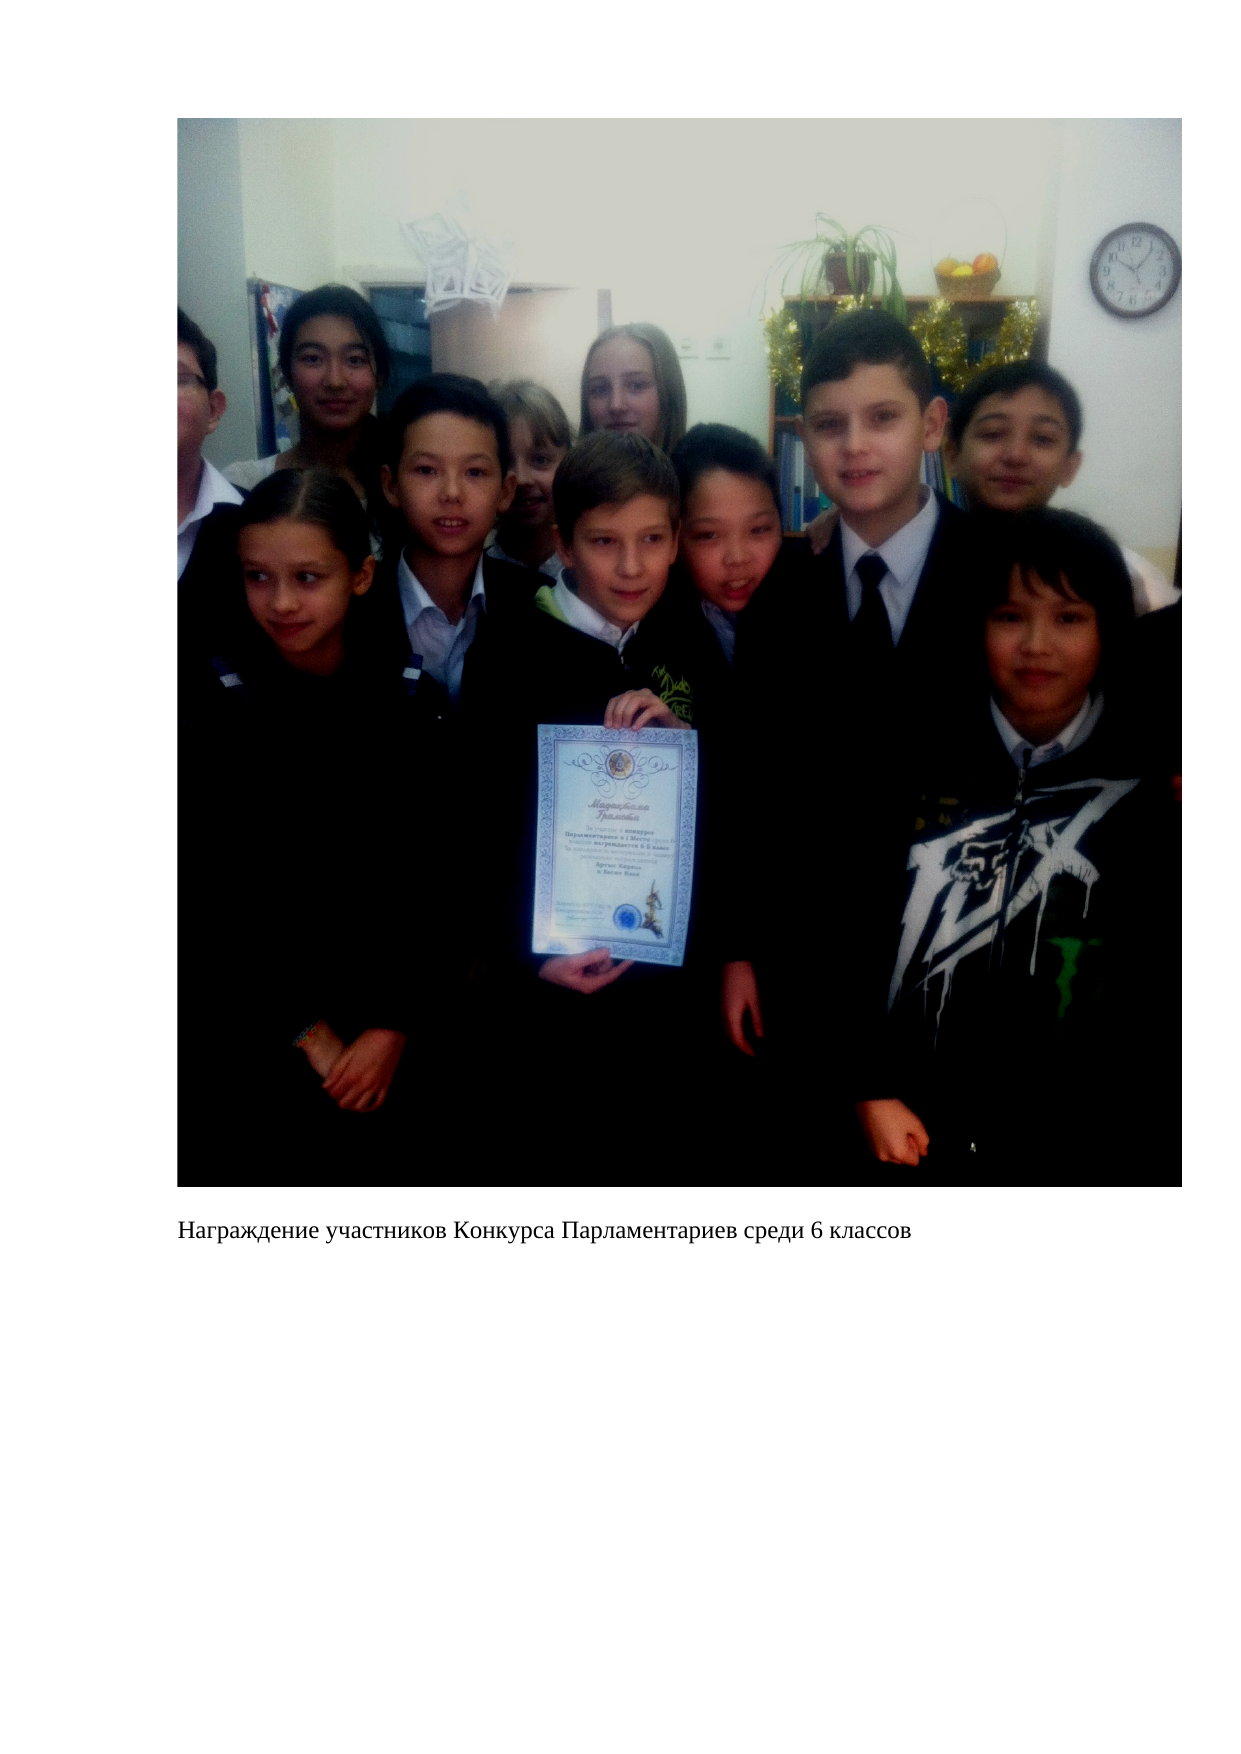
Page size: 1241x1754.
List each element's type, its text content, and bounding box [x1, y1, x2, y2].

text Награждение участников Конкурса Парламентариев среди 6 классов [177, 1216, 1152, 1244]
